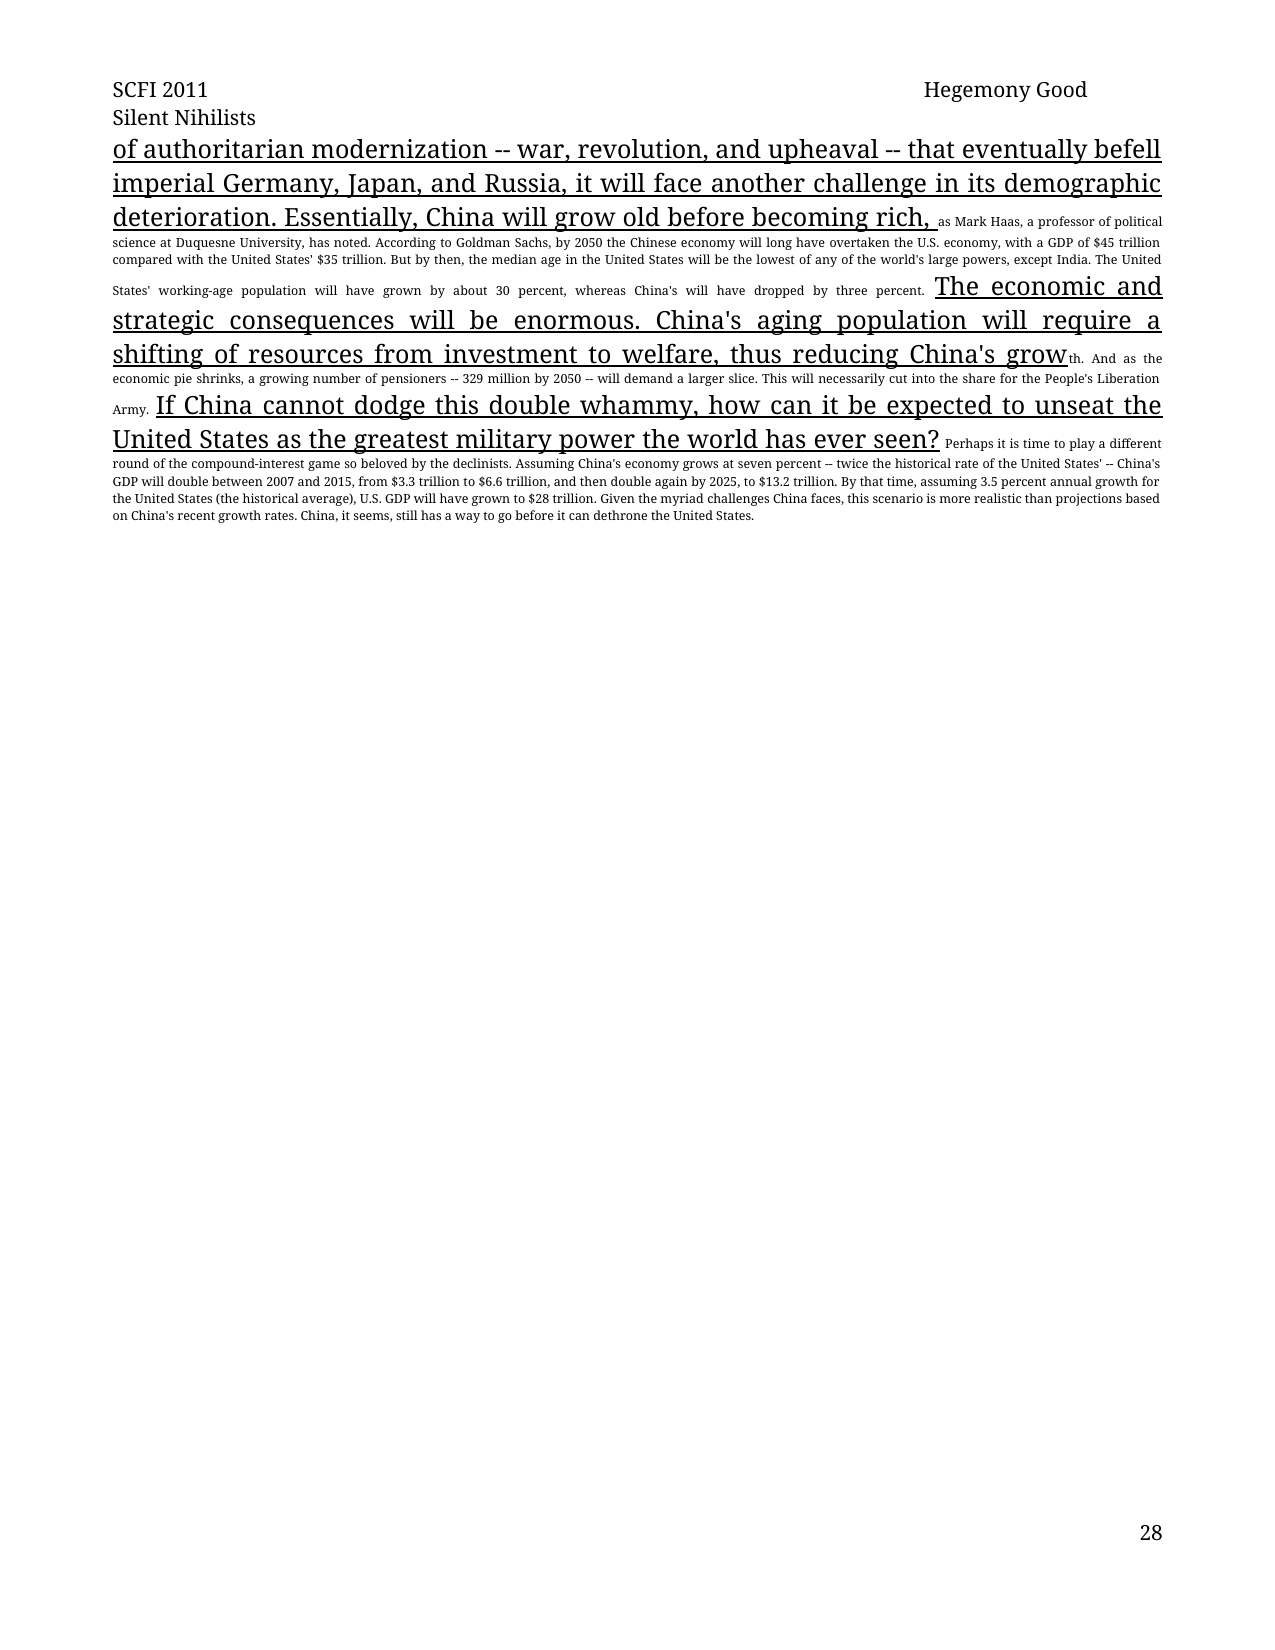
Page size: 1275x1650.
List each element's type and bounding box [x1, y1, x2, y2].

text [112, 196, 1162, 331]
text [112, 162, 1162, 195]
text [112, 332, 1162, 524]
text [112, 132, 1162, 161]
